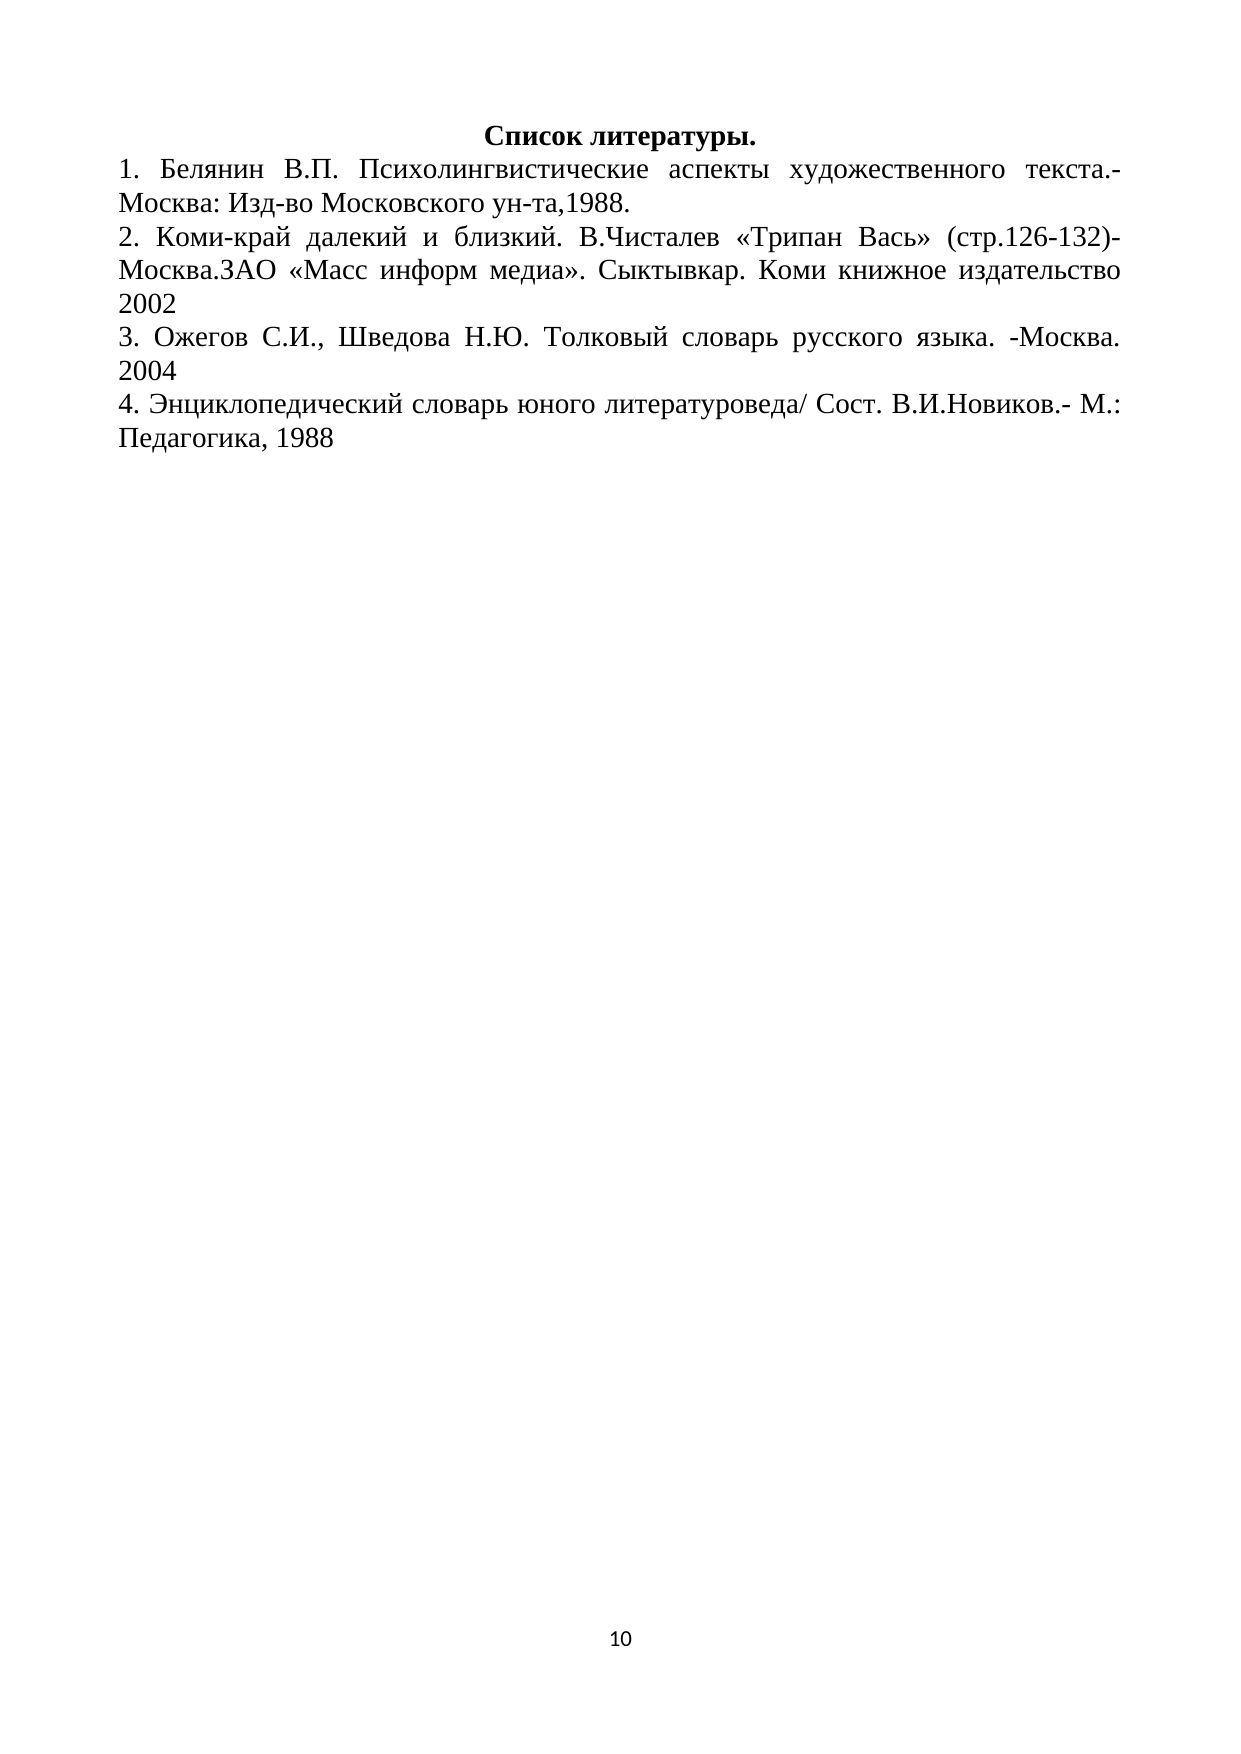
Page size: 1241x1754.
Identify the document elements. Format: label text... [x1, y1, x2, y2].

text Список литературы. [118, 118, 1122, 152]
text 2. Коми-край далекий и близкий. В.Чисталев «Трипан Вась» (стр.126-132)- Москва.ЗАО «Масс информ медиа». Сыктывкар. Коми книжное издательство 2002 [118, 219, 1122, 319]
text 3. Ожегов С.И., Шведова Н.Ю. Толковый словарь русского языка. -Москва. 2004 [118, 319, 1122, 386]
text 1. Белянин В.П. Психолингвистические аспекты художественного текста.- Москва: Изд-во Московского ун-та,1988. [118, 152, 1122, 219]
text 4. Энциклопедический словарь юного литературоведа/ Сост. В.И.Новиков.- М.: Педагогика, 1988 [118, 386, 1122, 453]
